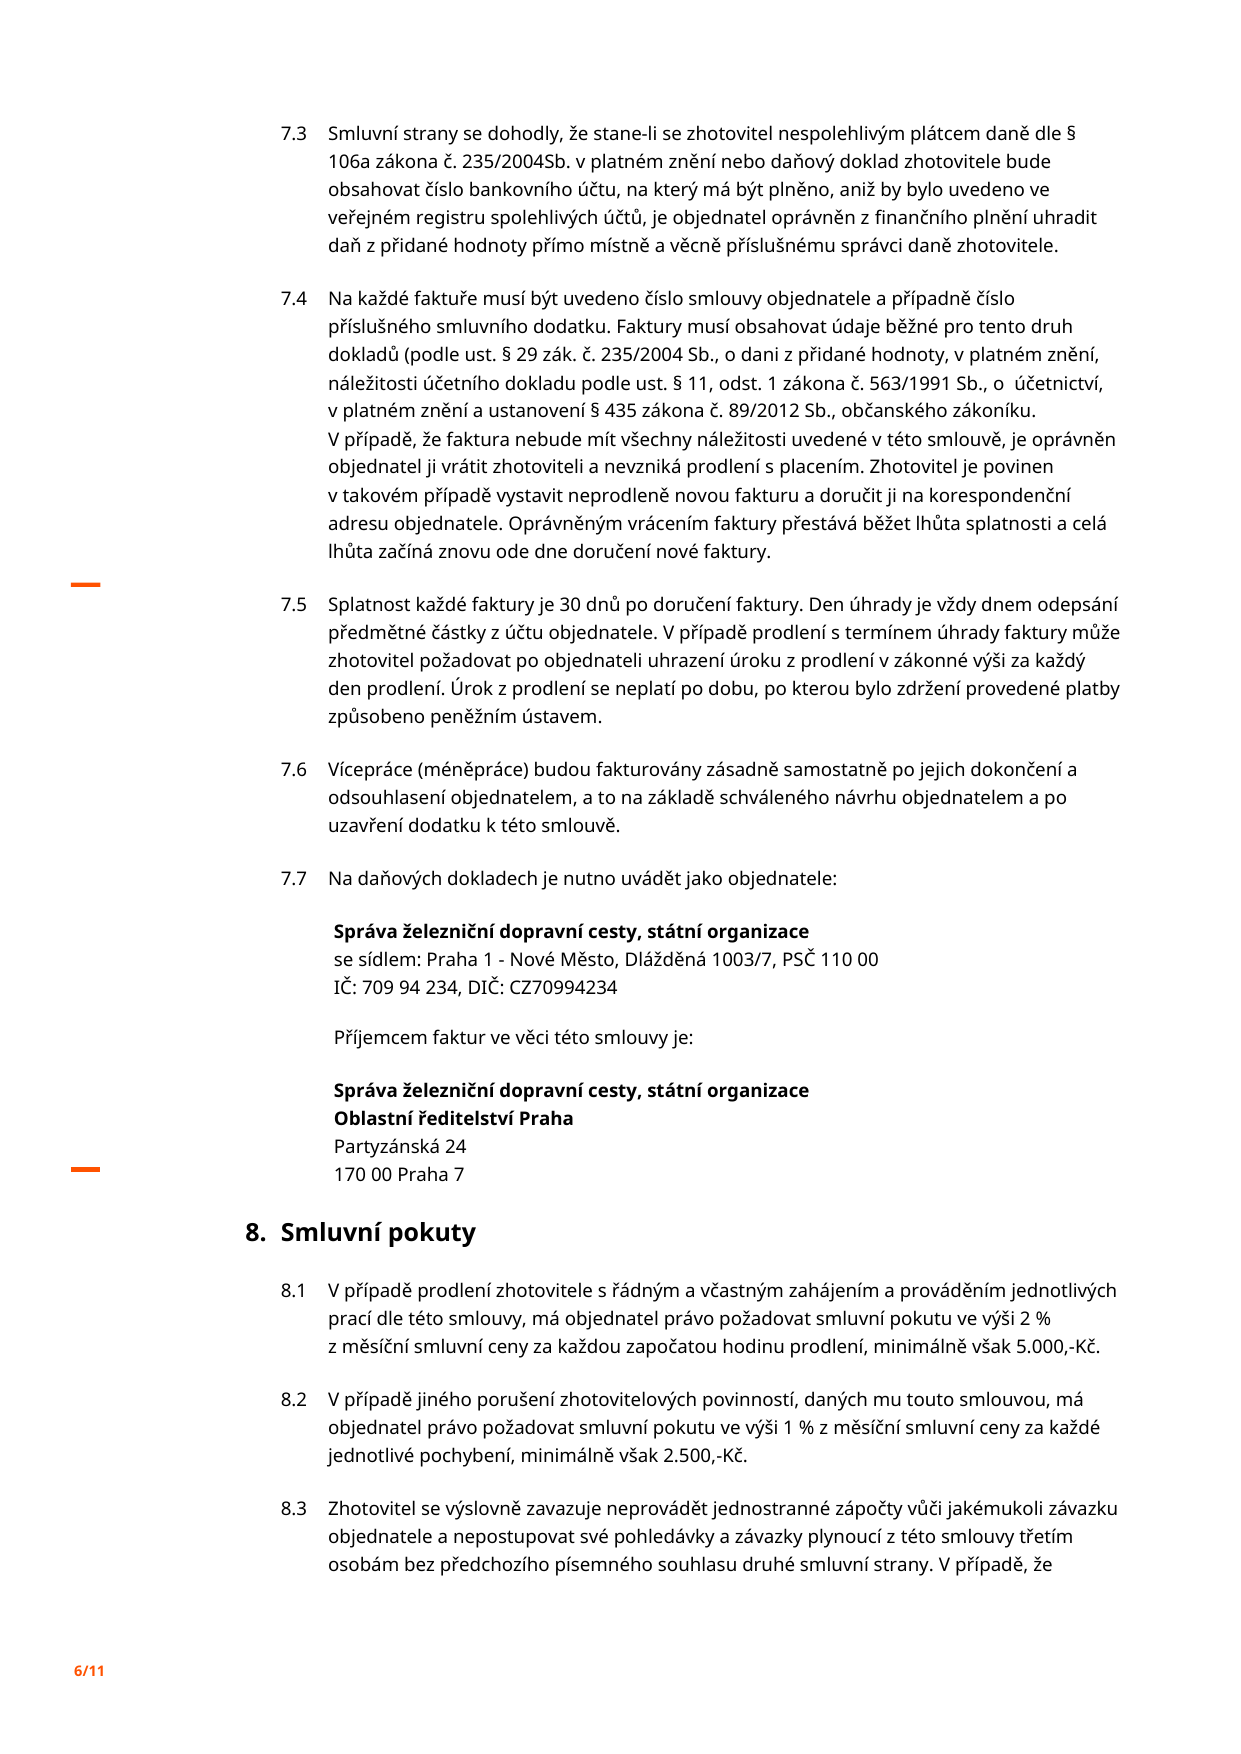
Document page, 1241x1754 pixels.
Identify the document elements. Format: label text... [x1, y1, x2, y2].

list Splatnost každé faktury je 30 dnů po doručení faktury. Den úhrady je vždy dnem odepsání předmětné částky z účtu objednatele. V případě prodlení s termínem úhrady faktury může zhotovitel požadovat po objednateli uhrazení úroku z prodlení v zákonné výši za každý den prodlení. Úrok z prodlení se neplatí po dobu, po kterou bylo zdržení provedené platby způsobeno peněžním ústavem. [281, 591, 1122, 728]
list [281, 1495, 1122, 1577]
list Správa železniční dopravní cesty, státní organizace [334, 1078, 1122, 1103]
list Smluvní pokuty [245, 1215, 1122, 1249]
list Smluvní strany se dohodly, že stane-li se zhotovitel nespolehlivým plátcem daně dle § 106a zákona č. 235/2004Sb. v platném znění nebo daňový doklad zhotovitele bude obsahovat číslo bankovního účtu, na který má být plněno, aniž by bylo uvedeno ve veřejném registru spolehlivých účtů, je objednatel oprávněn z finančního plnění uhradit daň z přidané hodnoty přímo místně a věcně příslušnému správci daně zhotovitele. [281, 121, 1122, 258]
text IČ: 709 94 234, DIČ: CZ70994234 [334, 974, 1122, 1000]
list se sídlem: Praha 1 - Nové Město, Dlážděná 1003/7, PSČ 110 00 [334, 946, 1122, 972]
list Správa železniční dopravní cesty, státní organizace [334, 918, 1122, 944]
list V případě jiného porušení zhotovitelových povinností, daných mu touto smlouvou, má objednatel právo požadovat smluvní pokutu ve výši 1 % z měsíční smluvní ceny za každé jednotlivé pochybení, minimálně však 2.500,-Kč. [281, 1386, 1122, 1468]
list Příjemcem faktur ve věci této smlouvy je: [334, 1025, 1122, 1050]
list Partyzánská 24 [334, 1134, 1122, 1159]
list Oblastní ředitelství Praha [334, 1106, 1122, 1131]
list Vícepráce (méněpráce) budou fakturovány zásadně samostatně po jejich dokončení a odsouhlasení objednatelem, a to na základě schváleného návrhu objednatelem a po uzavření dodatku k této smlouvě. [281, 756, 1122, 838]
list V případě prodlení zhotovitele s řádným a včastným zahájením a prováděním jednotlivých prací dle této smlouvy, má objednatel právo požadovat smluvní pokutu ve výši 2 % z měsíční smluvní ceny za každou započatou hodinu prodlení, minimálně však 5.000,-Kč. [281, 1277, 1122, 1359]
list 170 00 Praha 7 [334, 1162, 1122, 1187]
list Na každé faktuře musí být uvedeno číslo smlouvy objednatele a případně číslo příslušného smluvního dodatku. Faktury musí obsahovat údaje běžné pro tento druh dokladů (podle ust. § 29 zák. č. 235/2004 Sb., o dani z přidané hodnoty, v platném znění, náležitosti účetního dokladu podle ust. § 11, odst. 1 zákona č. 563/1991 Sb., o účetnictví, v platném znění a ustanovení § 435 zákona č. 89/2012 Sb., občanského zákoníku. V případě, že faktura nebude mít všechny náležitosti uvedené v této smlouvě, je oprávněn objednatel ji vrátit zhotoviteli a nevzniká prodlení s placením. Zhotovitel je povinen v takovém případě vystavit neprodleně novou fakturu a doručit ji na korespondenční adresu objednatele. Oprávněným vrácením faktury přestává běžet lhůta splatnosti a celá lhůta začíná znovu ode dne doručení nové faktury. [281, 286, 1122, 563]
list Na daňových dokladech je nutno uvádět jako objednatele: [281, 865, 1122, 891]
